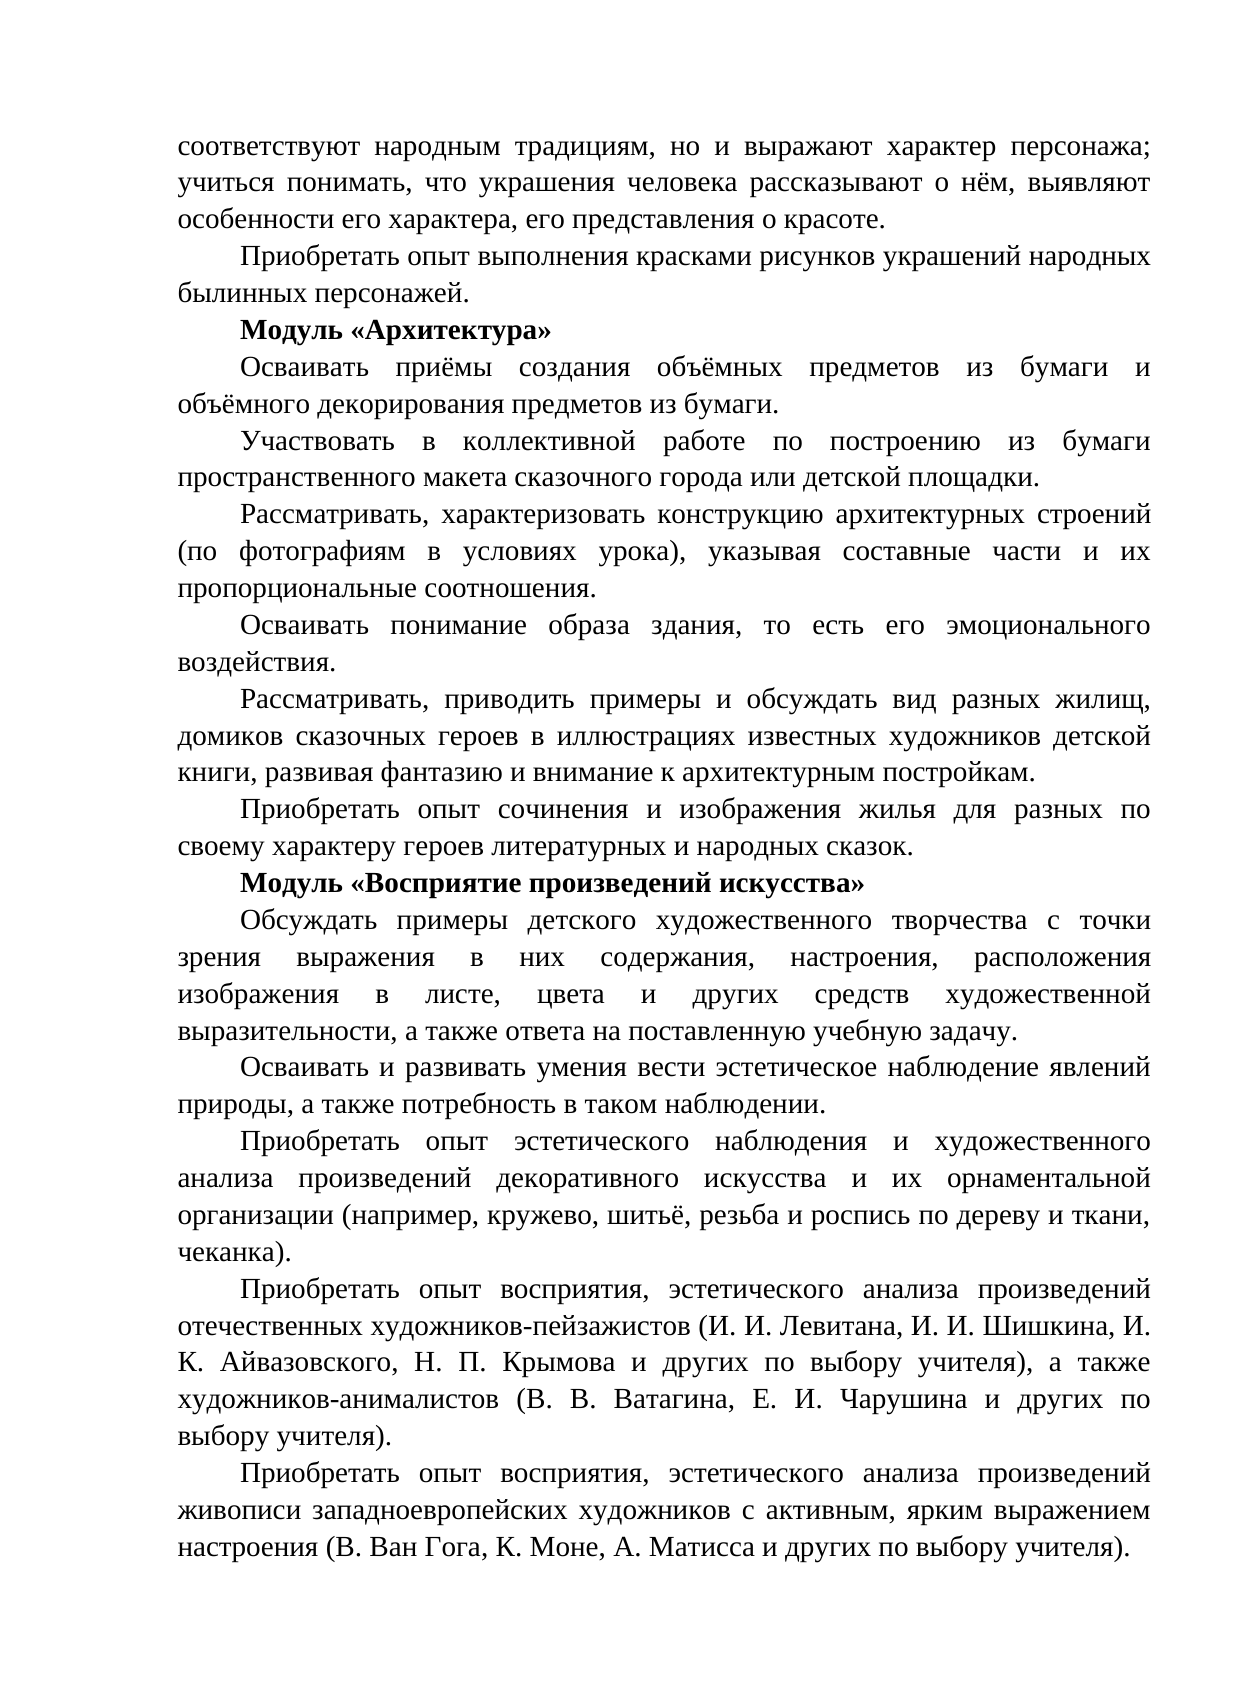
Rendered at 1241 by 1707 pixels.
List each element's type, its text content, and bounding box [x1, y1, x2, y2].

text Осваивать приёмы создания объёмных предметов из бумаги и объёмного декорирования предметов из бумаги. [177, 349, 1152, 419]
text Рассматривать, приводить примеры и обсуждать вид разных жилищ, домиков сказочных героев в иллюстрациях известных художников детской книги, развивая фантазию и внимание к архитектурным постройкам. [177, 681, 1152, 788]
text Обсуждать примеры детского художественного творчества с точки зрения выражения в них содержания, настроения, расположения изображения в листе, цвета и других средств художественной выразительности, а также ответа на поставленную учебную задачу. [177, 902, 1152, 1046]
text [177, 128, 1152, 235]
text Приобретать опыт выполнения красками рисунков украшений народных былинных персонажей. [177, 238, 1152, 309]
text Осваивать понимание образа здания, то есть его эмоционального воздействия. [177, 607, 1152, 677]
text Приобретать опыт эстетического наблюдения и художественного анализа произведений декоративного искусства и их орнаментальной организации (например, кружево, шитьё, резьба и роспись по дереву и ткани, чеканка). [177, 1123, 1152, 1267]
text Рассматривать, характеризовать конструкцию архитектурных строений (по фотографиям в условиях урока), указывая составные части и их пропорциональные соотношения. [177, 496, 1152, 604]
text Модуль «Архитектура» [177, 312, 1152, 346]
text Участвовать в коллективной работе по построению из бумаги пространственного макета сказочного города или детской площадки. [177, 423, 1152, 493]
text Модуль «Восприятие произведений искусства» [177, 865, 1152, 899]
text Приобретать опыт сочинения и изображения жилья для разных по своему характеру героев литературных и народных сказок. [177, 791, 1152, 862]
text Осваивать и развивать умения вести эстетическое наблюдение явлений природы, а также потребность в таком наблюдении. [177, 1049, 1152, 1120]
text Приобретать опыт восприятия, эстетического анализа произведений отечественных художников-пейзажистов (И. И. Левитана, И. И. Шишкина, И. К. Айвазовского, Н. П. Крымова и других по выбору учителя), а также художников-анималистов (В. В. Ватагина, Е. И. Чарушина и других по выбору учителя). [177, 1271, 1152, 1452]
text Приобретать опыт восприятия, эстетического анализа произведений живописи западноевропейских художников с активным, ярким выражением настроения (В. Ван Гога, К. Моне, А. Матисса и других по выбору учителя). [177, 1455, 1152, 1562]
